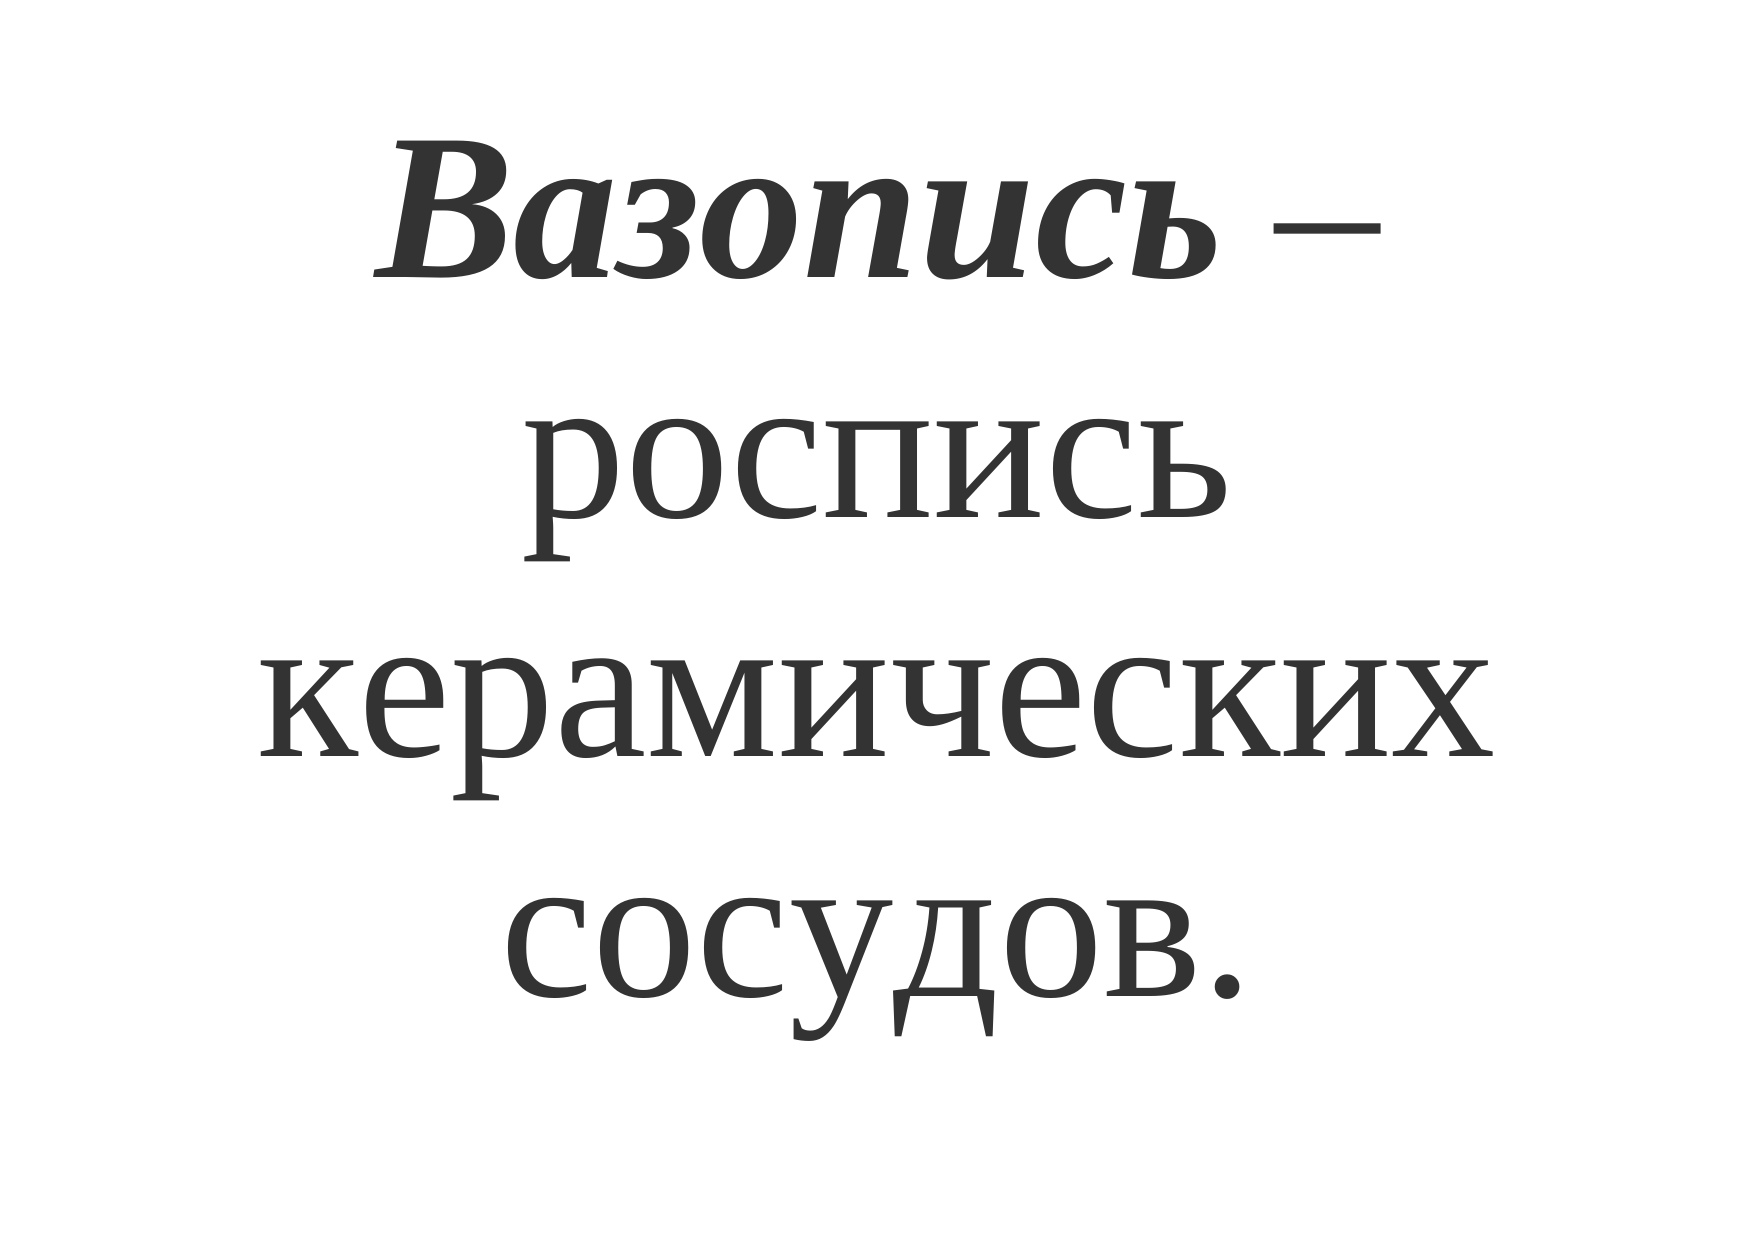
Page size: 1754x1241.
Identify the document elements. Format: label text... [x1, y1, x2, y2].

text Вазопись – роспись [118, 83, 1636, 562]
text керамических сосудов. [118, 562, 1636, 1042]
